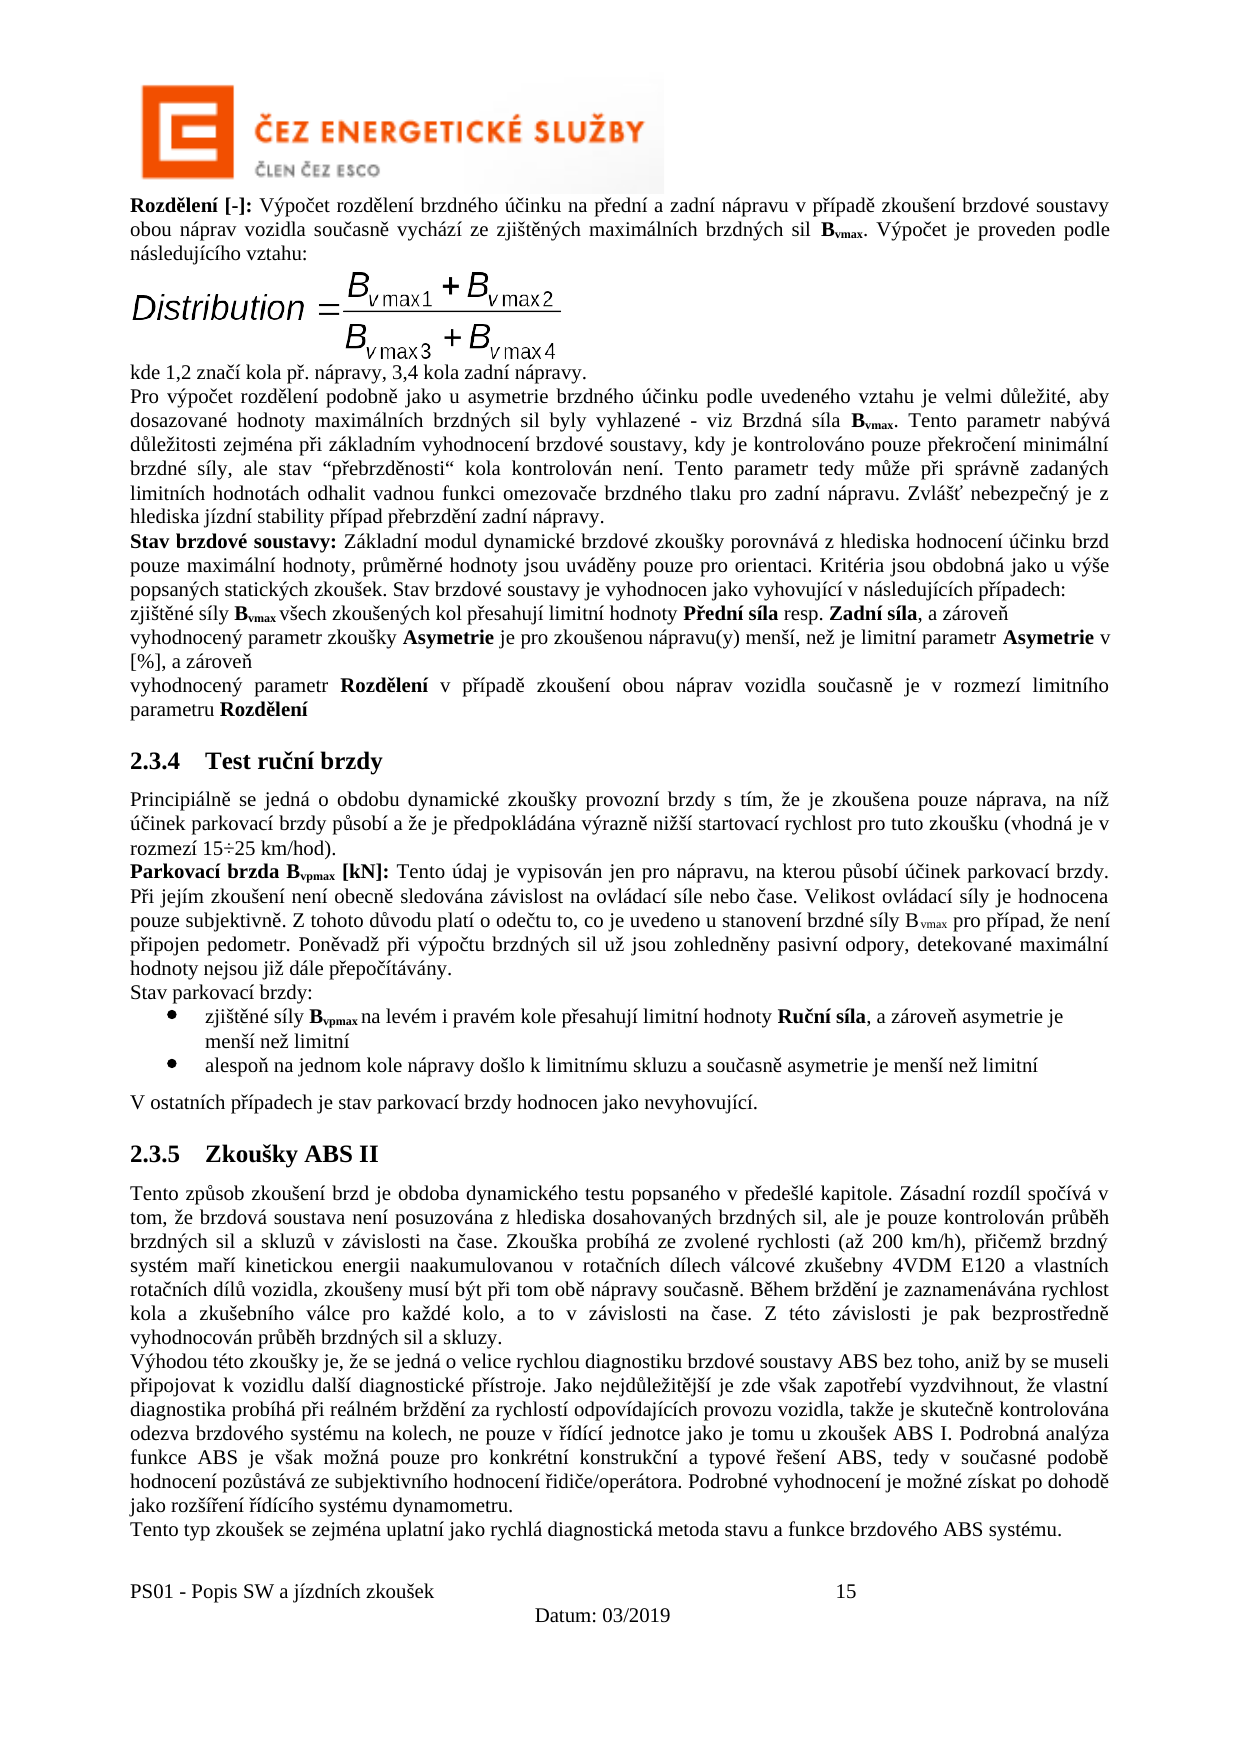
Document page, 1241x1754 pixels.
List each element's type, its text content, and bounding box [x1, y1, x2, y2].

text Stav parkovací brzdy: [130, 980, 1110, 1004]
subtitle Test ruční brzdy [130, 746, 1110, 775]
text vyhodnocený parametr Rozdělení v případě zkoušení obou náprav vozidla současně je v rozmezí limitního parametru Rozdělení [130, 673, 1110, 721]
text V ostatních případech je stav parkovací brzdy hodnocen jako nevyhovující. [130, 1090, 1110, 1114]
text Výhodou této zkoušky je, že se jedná o velice rychlou diagnostiku brzdové soustavy ABS bez toho, aniž by se museli připojovat k vozidlu další diagnostické přístroje. Jako nejdůležitější je zde však zapotřebí vyzdvihnout, že vlastní diagnostika probíhá při reálném brždění za rychlostí odpovídajících provozu vozidla, takže je skutečně kontrolována odezva brzdového systému na kolech, ne pouze v řídící jednotce jako je tomu u zkoušek ABS I. Podrobná analýza funkce ABS je však možná pouze pro konkrétní konstrukční a typové řešení ABS, tedy v současné podobě hodnocení pozůstává ze subjektivního hodnocení řidiče/operátora. Podrobné vyhodnocení je možné získat po dohodě jako rozšíření řídícího systému dynamometru. [130, 1349, 1110, 1517]
text Principiálně se jedná o obdobu dynamické zkoušky provozní brzdy s tím, že je zkoušena pouze náprava, na níž účinek parkovací brzdy působí a že je předpokládána výrazně nižší startovací rychlost pro tuto zkoušku (vhodná je v rozmezí 15÷25 km/hod). [130, 787, 1110, 859]
subtitle Zkoušky ABS II [130, 1139, 1110, 1168]
list zjištěné síly Bvpmax na levém i pravém kole přesahují limitní hodnoty Ruční síla, a zároveň asymetrie je menší než limitní [167, 1004, 1110, 1053]
text kde 1,2 značí kola př. nápravy, 3,4 kola zadní nápravy. [130, 360, 1110, 384]
text Parkovací brzda Bvpmax [kN]: Tento údaj je vypisován jen pro nápravu, na kterou působí účinek parkovací brzdy. Při jejím zkoušení není obecně sledována závislost na ovládací síle nebo čase. Velikost ovládací síly je hodnocena pouze subjektivně. Z tohoto důvodu platí o odečtu to, co je uvedeno u stanovení brzdné síly Bvmax pro případ, že není připojen pedometr. Poněvadž při výpočtu brzdných sil už jsou zohledněny pasivní odpory, detekované maximální hodnoty nejsou již dále přepočítávány. [130, 859, 1110, 980]
text Stav brzdové soustavy: Základní modul dynamické brzdové zkoušky porovnává z hlediska hodnocení účinku brzd pouze maximální hodnoty, průměrné hodnoty jsou uváděny pouze pro orientaci. Kritéria jsou obdobná jako u výše popsaných statických zkoušek. Stav brzdové soustavy je vyhodnocen jako vyhovující v následujících případech: [130, 528, 1110, 601]
picture [129, 65, 665, 194]
list alespoň na jednom kole nápravy došlo k limitnímu skluzu a současně asymetrie je menší než limitní [167, 1053, 1110, 1078]
text vyhodnocený parametr zkoušky Asymetrie je pro zkoušenou nápravu(y) menší, než je limitní parametr Asymetrie v [%], a zároveň [130, 625, 1110, 673]
text Pro výpočet rozdělení podobně jako u asymetrie brzdného účinku podle uvedeného vztahu je velmi důležité, aby dosazované hodnoty maximálních brzdných sil byly vyhlazené - viz Brzdná síla Bvmax. Tento parametr nabývá důležitosti zejména při základním vyhodnocení brzdové soustavy, kdy je kontrolováno pouze překročení minimální brzdné síly, ale stav “přebrzděnosti“ kola kontrolován není. Tento parametr tedy může při správně zadaných limitních hodnotách odhalit vadnou funkci omezovače brzdného tlaku pro zadní nápravu. Zvlášť nebezpečný je z hlediska jízdní stability případ přebrzdění zadní nápravy. [130, 384, 1110, 528]
text Rozdělení [-]: Výpočet rozdělení brzdného účinku na přední a zadní nápravu v případě zkoušení brzdové soustavy obou náprav vozidla současně vychází ze zjištěných maximálních brzdných sil Bvmax. Výpočet je proveden podle následujícího vztahu: [130, 193, 1110, 265]
text Tento způsob zkoušení brzd je obdoba dynamického testu popsaného v předešlé kapitole. Zásadní rozdíl spočívá v tom, že brzdová soustava není posuzována z hlediska dosahovaných brzdných sil, ale je pouze kontrolován průběh brzdných sil a skluzů v závislosti na čase. Zkouška probíhá ze zvolené rychlosti (až 200 km/h), přičemž brzdný systém maří kinetickou energii naakumulovanou v rotačních dílech válcové zkušebny 4VDM E120 a vlastních rotačních dílů vozidla, zkoušeny musí být při tom obě nápravy současně. Během brždění je zaznamenávána rychlost kola a zkušebního válce pro každé kolo, a to v závislosti na čase. Z této závislosti je pak bezprostředně vyhodnocován průběh brzdných sil a skluzy. [130, 1181, 1110, 1349]
text zjištěné síly Bvmax všech zkoušených kol přesahují limitní hodnoty Přední síla resp. Zadní síla, a zároveň [130, 601, 1110, 625]
text Tento typ zkoušek se zejména uplatní jako rychlá diagnostická metoda stavu a funkce brzdového ABS systému. [130, 1517, 1110, 1541]
